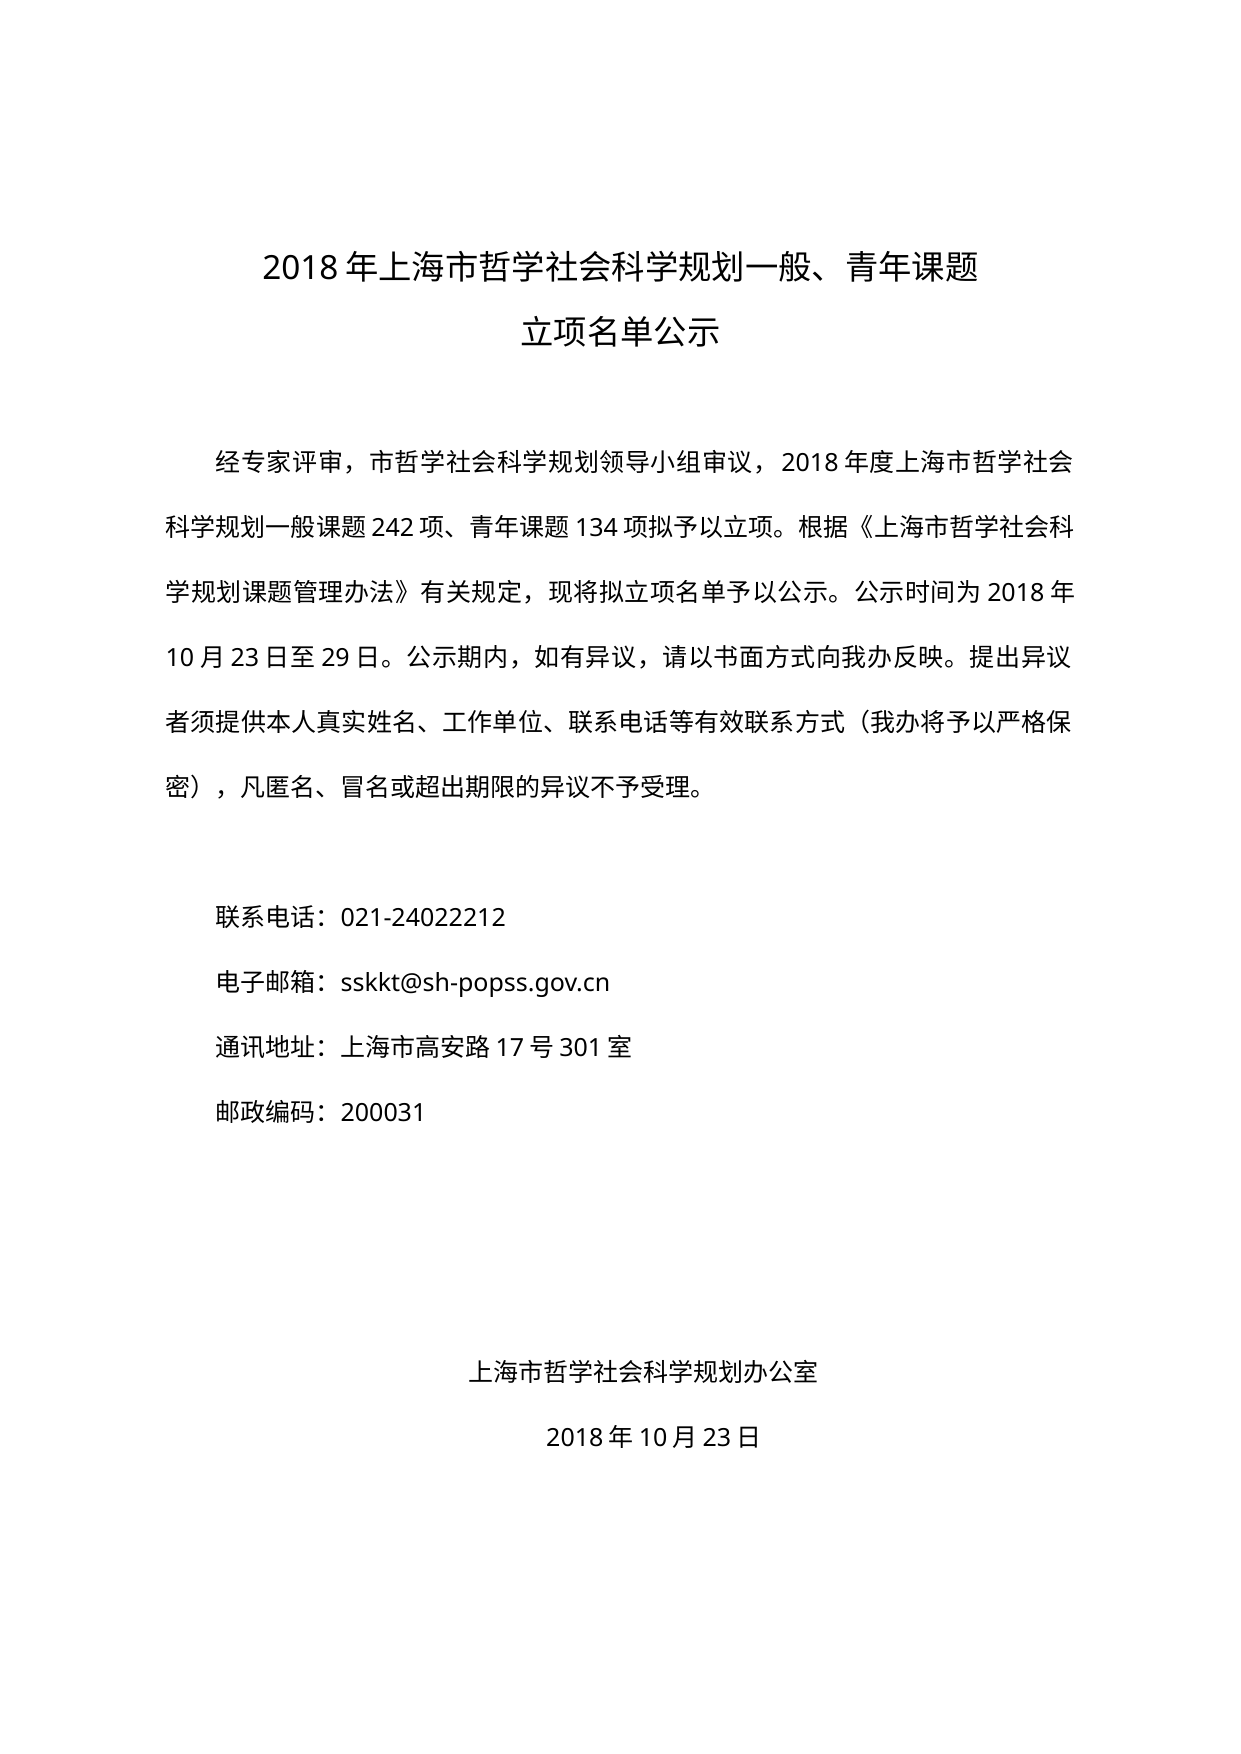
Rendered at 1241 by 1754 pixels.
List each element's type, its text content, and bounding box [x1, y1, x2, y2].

text 电子邮箱：sskkt@sh-popss.gov.cn [165, 948, 1075, 1013]
text 通讯地址：上海市高安路17号301室 [165, 1013, 1075, 1078]
text 立项名单公示 [165, 298, 1075, 363]
text 经专家评审，市哲学社会科学规划领导小组审议，2018年度上海市哲学社会科学规划一般课题242项、青年课题134项拟予以立项。根据《上海市哲学社会科学规划课题管理办法》有关规定，现将拟立项名单予以公示。公示时间为2018年10月23日至29日。公示期内，如有异议，请以书面方式向我办反映。提出异议者须提供本人真实姓名、工作单位、联系电话等有效联系方式（我办将予以严格保密），凡匿名、冒名或超出期限的异议不予受理。 [165, 428, 1075, 818]
text 2018年上海市哲学社会科学规划一般、青年课题 [165, 233, 1075, 298]
text 联系电话：021-24022212 [165, 883, 1075, 948]
text 邮政编码：200031 [165, 1078, 1075, 1143]
text 2018年10月23日 [165, 1403, 1075, 1468]
text 上海市哲学社会科学规划办公室 [165, 1338, 1075, 1403]
